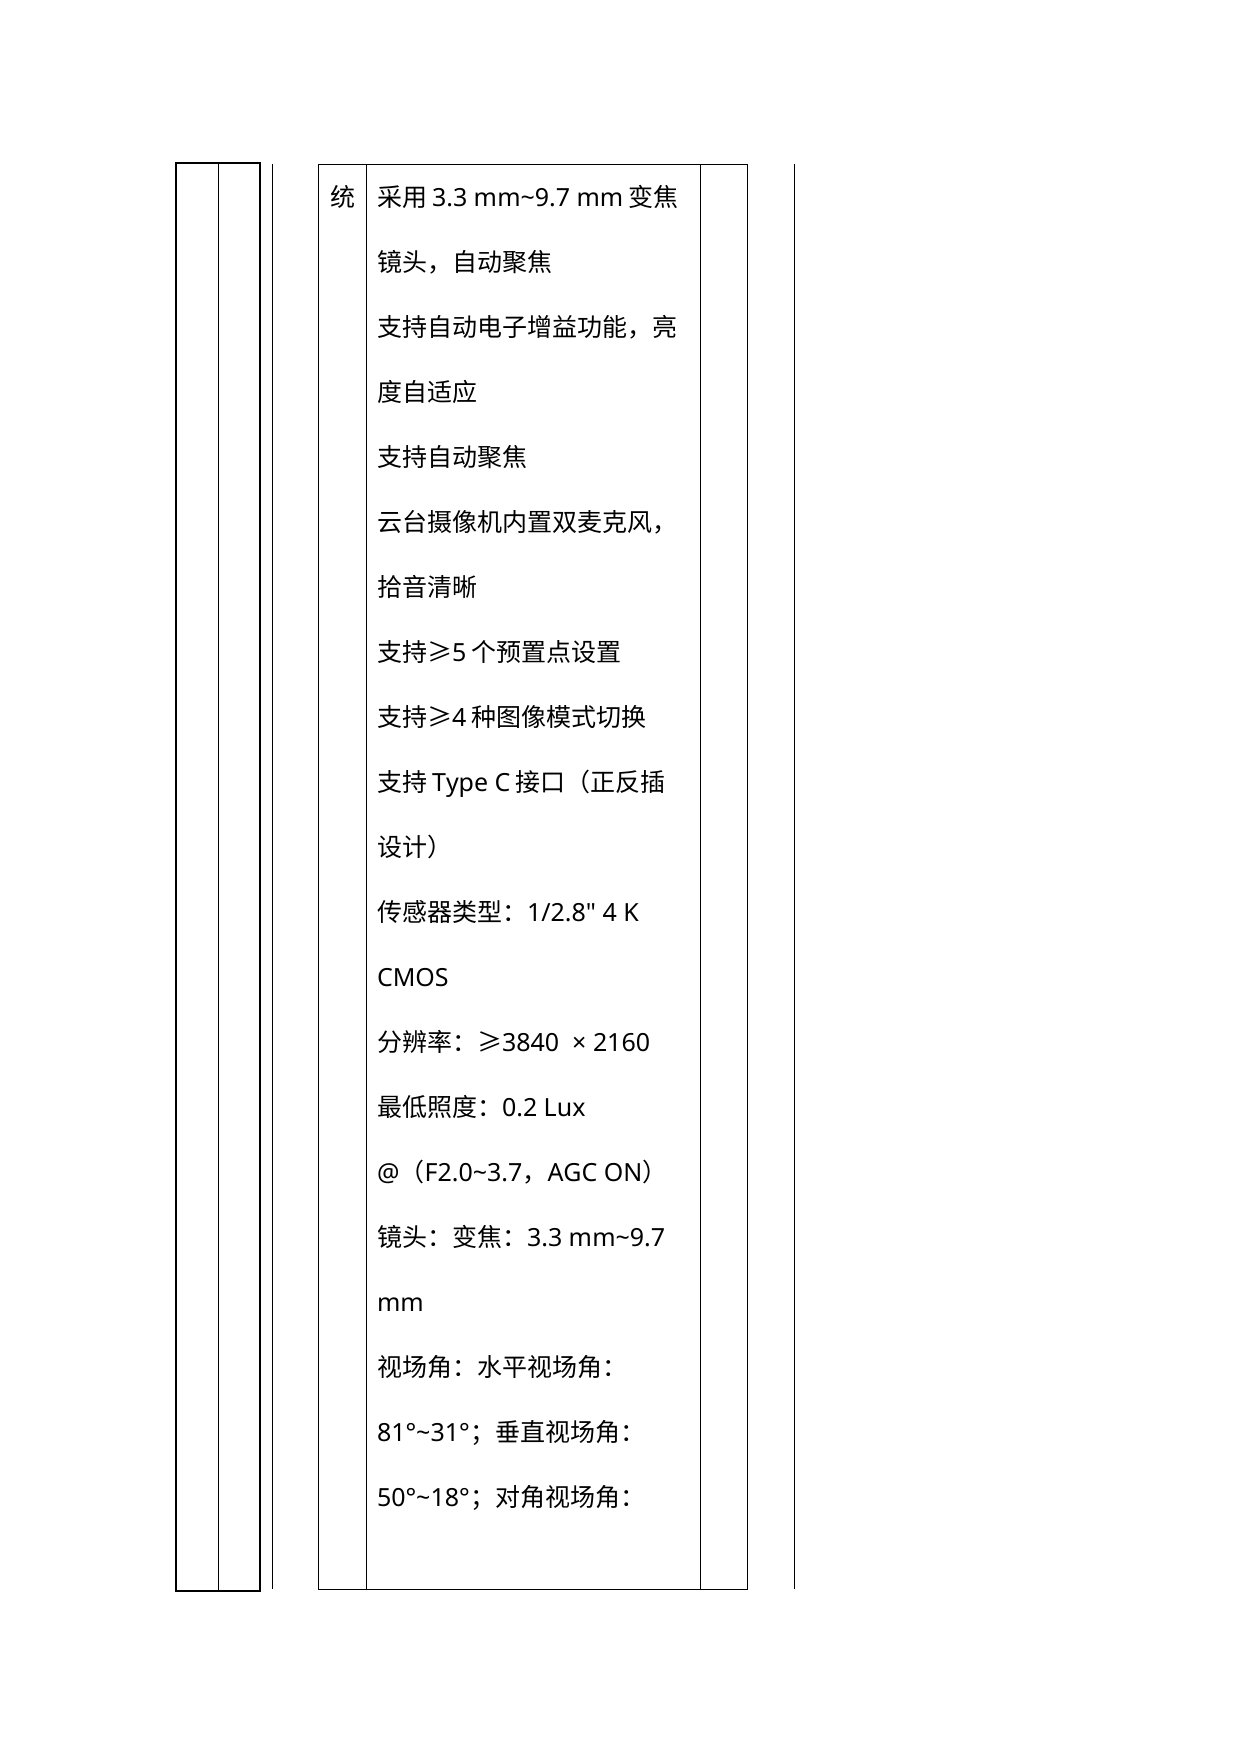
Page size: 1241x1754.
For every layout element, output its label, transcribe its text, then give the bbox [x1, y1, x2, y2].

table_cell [261, 162, 1064, 1590]
table_cell 1 [177, 164, 218, 1590]
table_cell [219, 164, 259, 1590]
